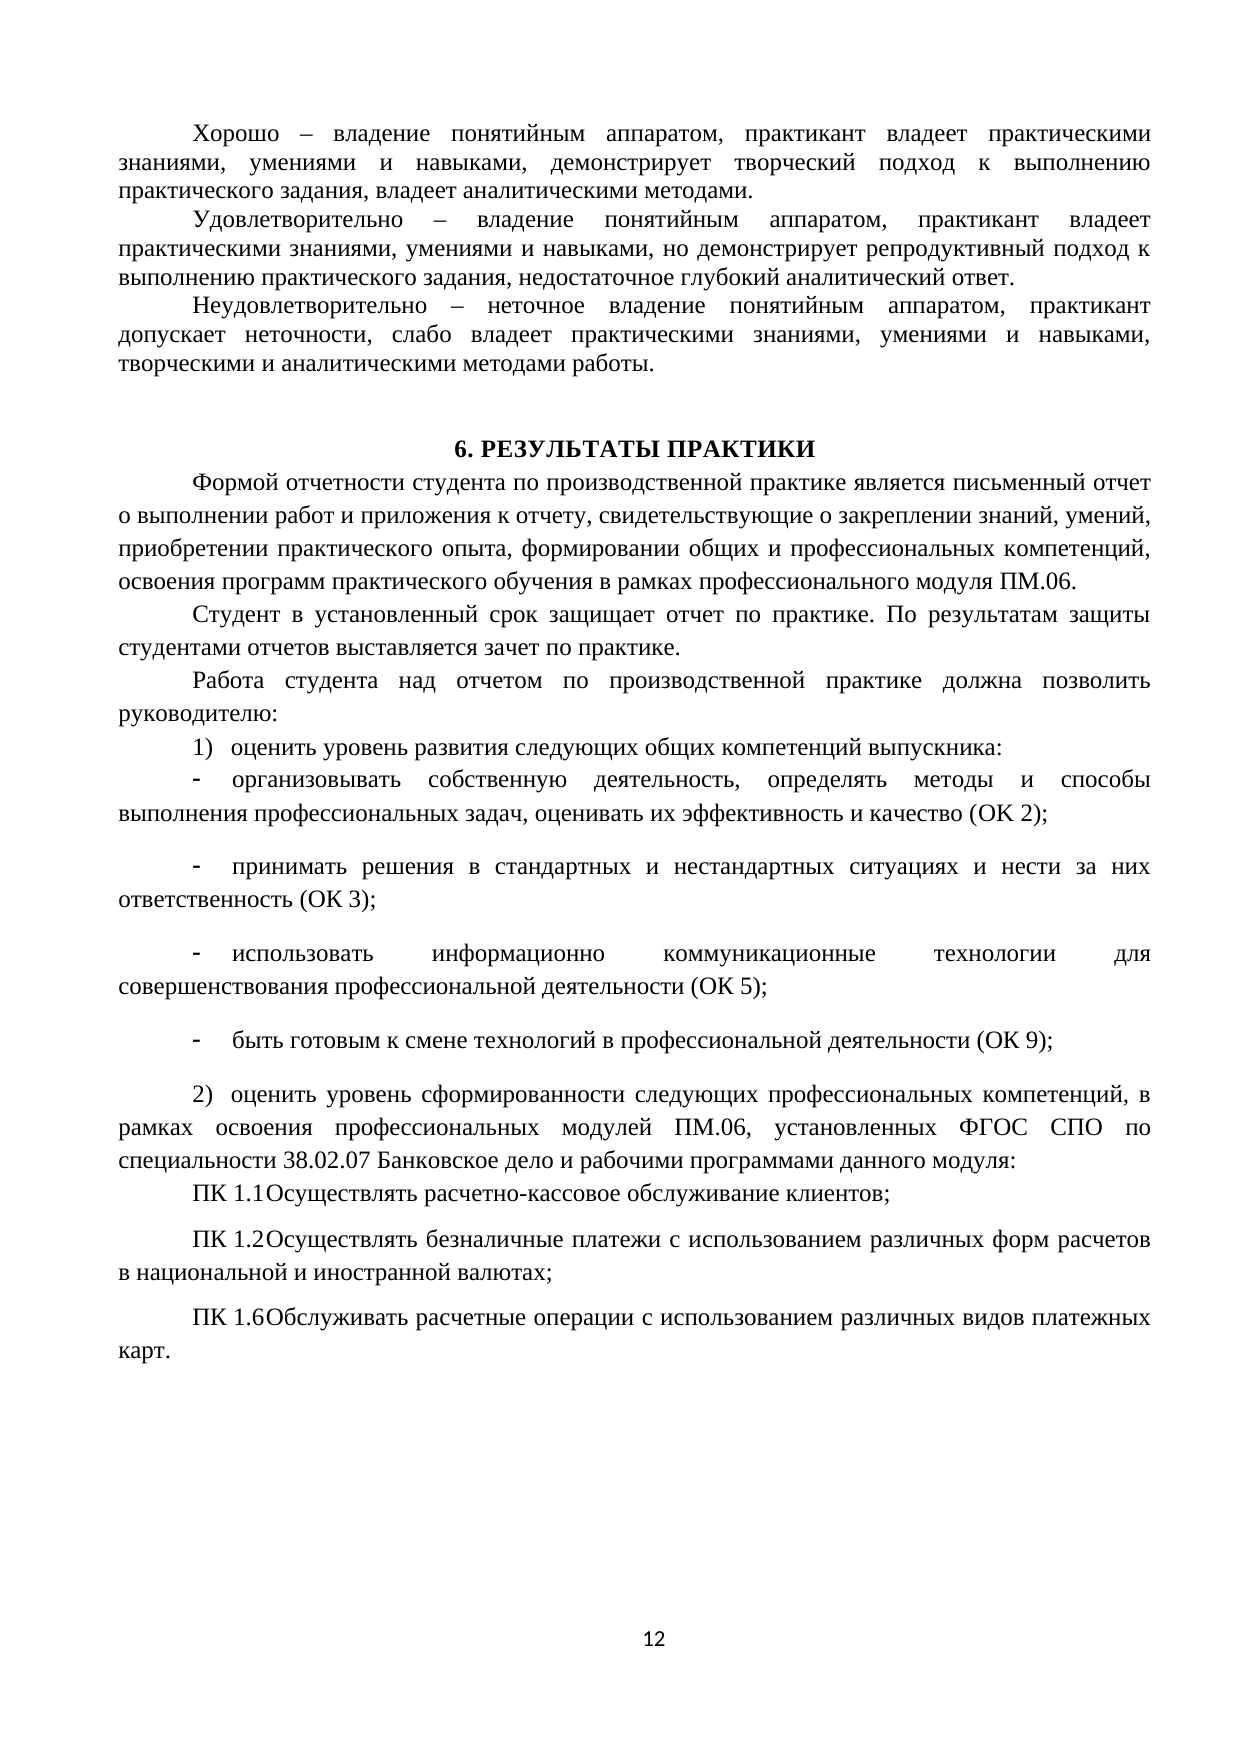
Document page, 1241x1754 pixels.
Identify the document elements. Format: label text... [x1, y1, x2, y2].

text Удовлетворительно – владение понятийным аппаратом, практикант владеет практическими знаниями, умениями и навыками, но демонстрирует репродуктивный подход к выполнению практического задания, недостаточное глубокий аналитический ответ. [118, 204, 1152, 291]
text Неудовлетворительно – неточное владение понятийным аппаратом, практикант допускает неточности, слабо владеет практическими знаниями, умениями и навыками, творческими и аналитическими методами работы. [118, 291, 1152, 377]
list быть готовым к смене технологий в профессиональной деятельности (ОК 9); [118, 1025, 1152, 1054]
text Работа студента над отчетом по производственной практике должна позволить руководителю: [118, 666, 1152, 727]
subtitle 6. РЕЗУЛЬТАТЫ ПРАКТИКИ [118, 434, 1152, 463]
list использовать информационно коммуникационные технологии для совершенствования профессиональной деятельности (ОК 5); [118, 938, 1152, 1000]
text ПК 1.2 Осуществлять безналичные платежи с использованием различных форм расчетов в национальной и иностранной валютах; [118, 1224, 1152, 1285]
text 1) оценить уровень развития следующих общих компетенций выпускника: [118, 732, 1152, 760]
list организовывать собственную деятельность, определять методы и способы выполнения профессиональных задач, оценивать их эффективность и качество (OK 2); [118, 764, 1152, 826]
text ПК 1.1 Осуществлять расчетно-кассовое обслуживание клиентов; [118, 1178, 1152, 1207]
text ПК 1.6 Обслуживать расчетные операции с использованием различных видов платежных карт. [118, 1302, 1152, 1364]
text 2) оценить уровень сформированности следующих профессиональных компетенций, в рамках освоения профессиональных модулей ПМ.06, установленных ФГОС СПО по специальности 38.02.07 Банковское дело и рабочими программами данного модуля: [118, 1079, 1152, 1174]
text Хорошо – владение понятийным аппаратом, практикант владеет практическими знаниями, умениями и навыками, демонстрирует творческий подход к выполнению практического задания, владеет аналитическими методами. [118, 118, 1152, 204]
list принимать решения в стандартных и нестандартных ситуациях и нести за них ответственность (ОК 3); [118, 851, 1152, 913]
text Формой отчетности студента по производственной практике является письменный отчет о выполнении работ и приложения к отчету, свидетельствующие о закреплении знаний, умений, приобретении практического опыта, формировании общих и профессиональных компетенций, освоения программ практического обучения в рамках профессионального модуля ПМ.06. [118, 467, 1152, 595]
text Студент в установленный срок защищает отчет по практике. По результатам защиты студентами отчетов выставляется зачет по практике. [118, 599, 1152, 661]
